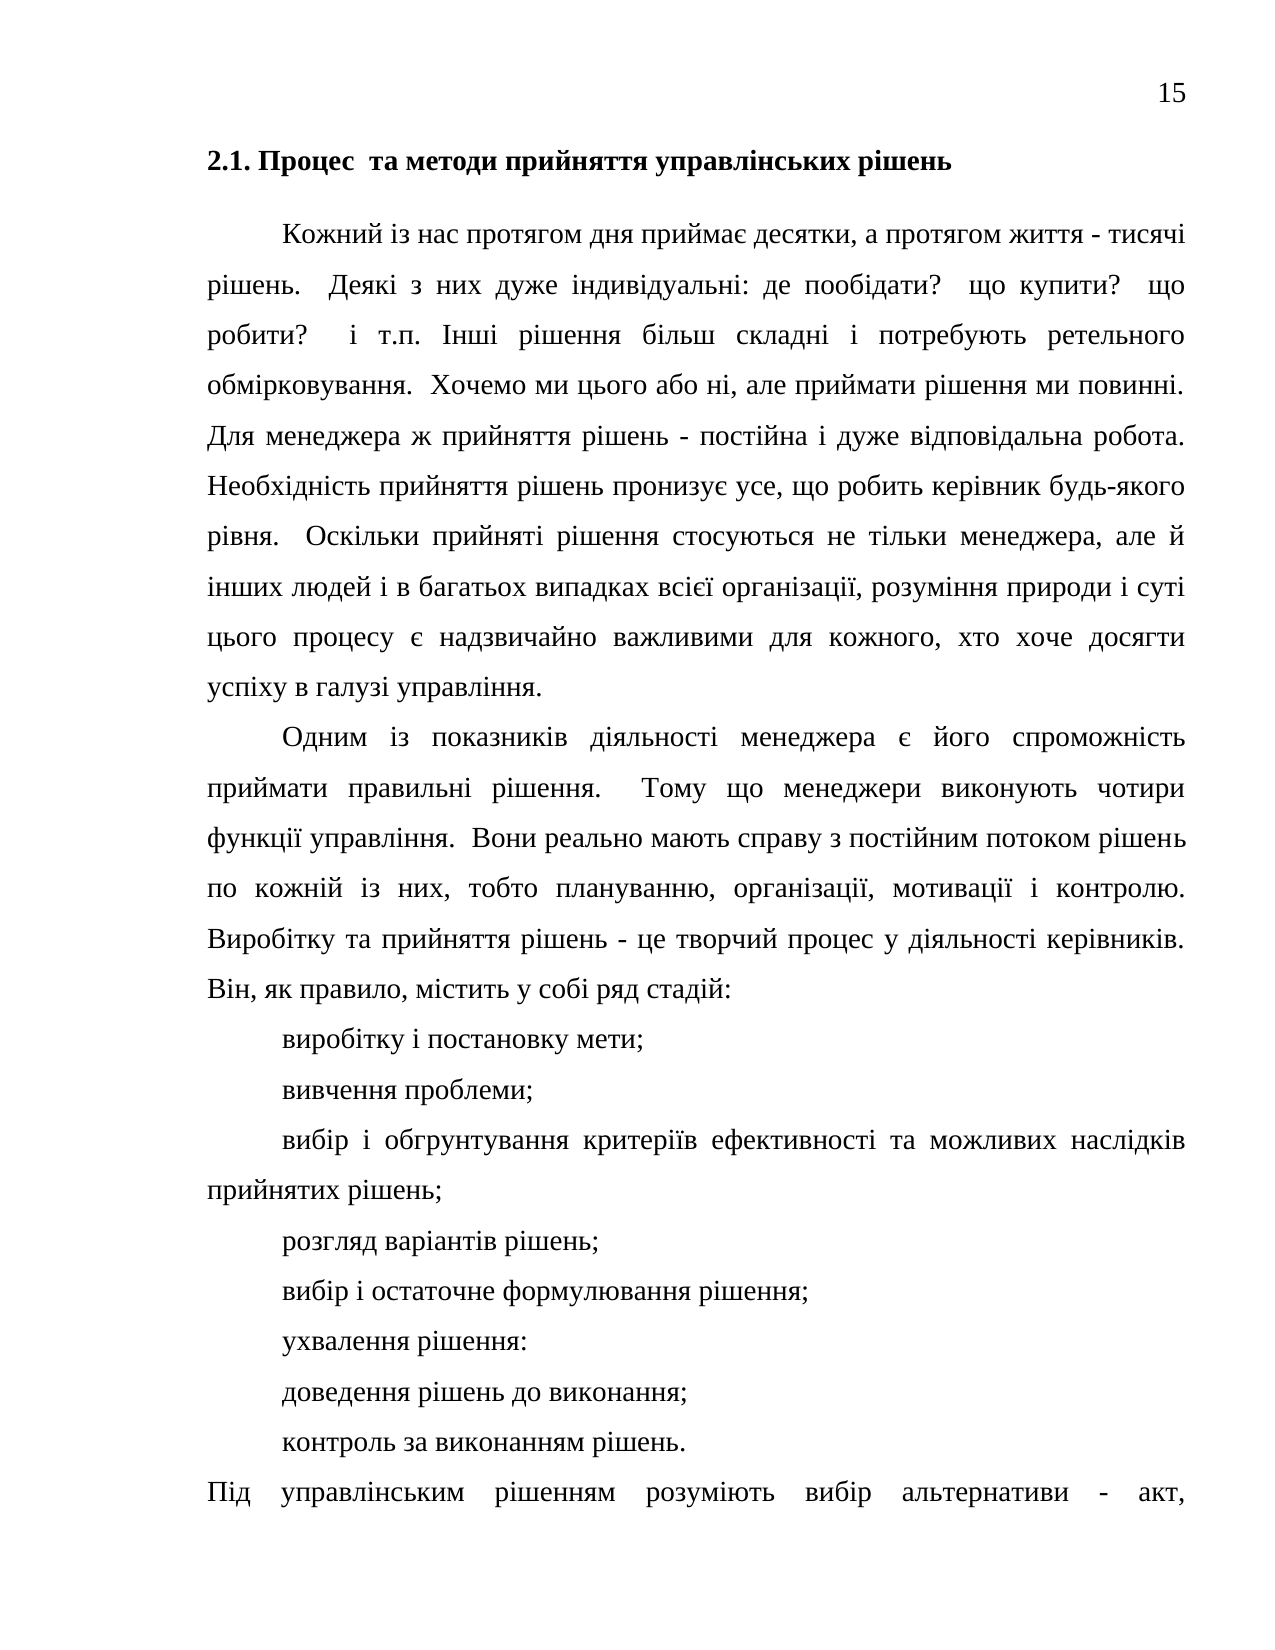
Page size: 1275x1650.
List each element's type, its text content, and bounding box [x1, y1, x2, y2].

text Кожний із нас протягом дня приймає десятки, а протягом життя - тисячі рішень. Деякі з них дуже індивідуальні: де пообідати? що купити? що робити? і т.п. Інші рішення більш складні і потребують ретельного обмірковування. Хочемо ми цього або ні, але приймати рішення ми повинні. Для менеджера ж прийняття рішень - постійна і дуже відповідальна робота. Необхідність прийняття рішень пронизує усе, що робить керівник будь-якого рівня. Оскільки прийняті рішення стосуються не тільки менеджера, але й інших людей і в багатьох випадках всієї організації, розуміння природи і суті цього процесу є надзвичайно важливими для кожного, хто хоче досягти успіху в галузі управління. [207, 216, 1186, 703]
text виробітку і постановку мети; [207, 1021, 1186, 1055]
text вибір і обгрунтування критеріїв ефективності та можливих наслідків прийнятих рішень; [207, 1122, 1186, 1206]
subtitle 2.1. Процес та методи прийняття управлінських рішень [207, 143, 1186, 177]
text вибір і остаточне формулювання рішення; [207, 1273, 1186, 1307]
text розгляд варіантів рішень; [207, 1223, 1186, 1256]
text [207, 1474, 1186, 1508]
text ухвалення рішення: [207, 1323, 1186, 1357]
text Одним із показників діяльності менеджера є його спроможність приймати правильні рішення. Тому що менеджери виконують чотири функції управління. Вони реально мають справу з постійним потоком рішень по кожній із них, тобто плануванню, організації, мотивації і контролю. Виробітку та прийняття рішень - це творчий процес у діяльності керівників. Він, як правило, містить у собі ряд стадій: [207, 719, 1186, 1005]
text контроль за виконанням рішень. [207, 1424, 1186, 1457]
text вивчення проблеми; [207, 1072, 1186, 1105]
text доведення рішень до виконання; [207, 1374, 1186, 1407]
